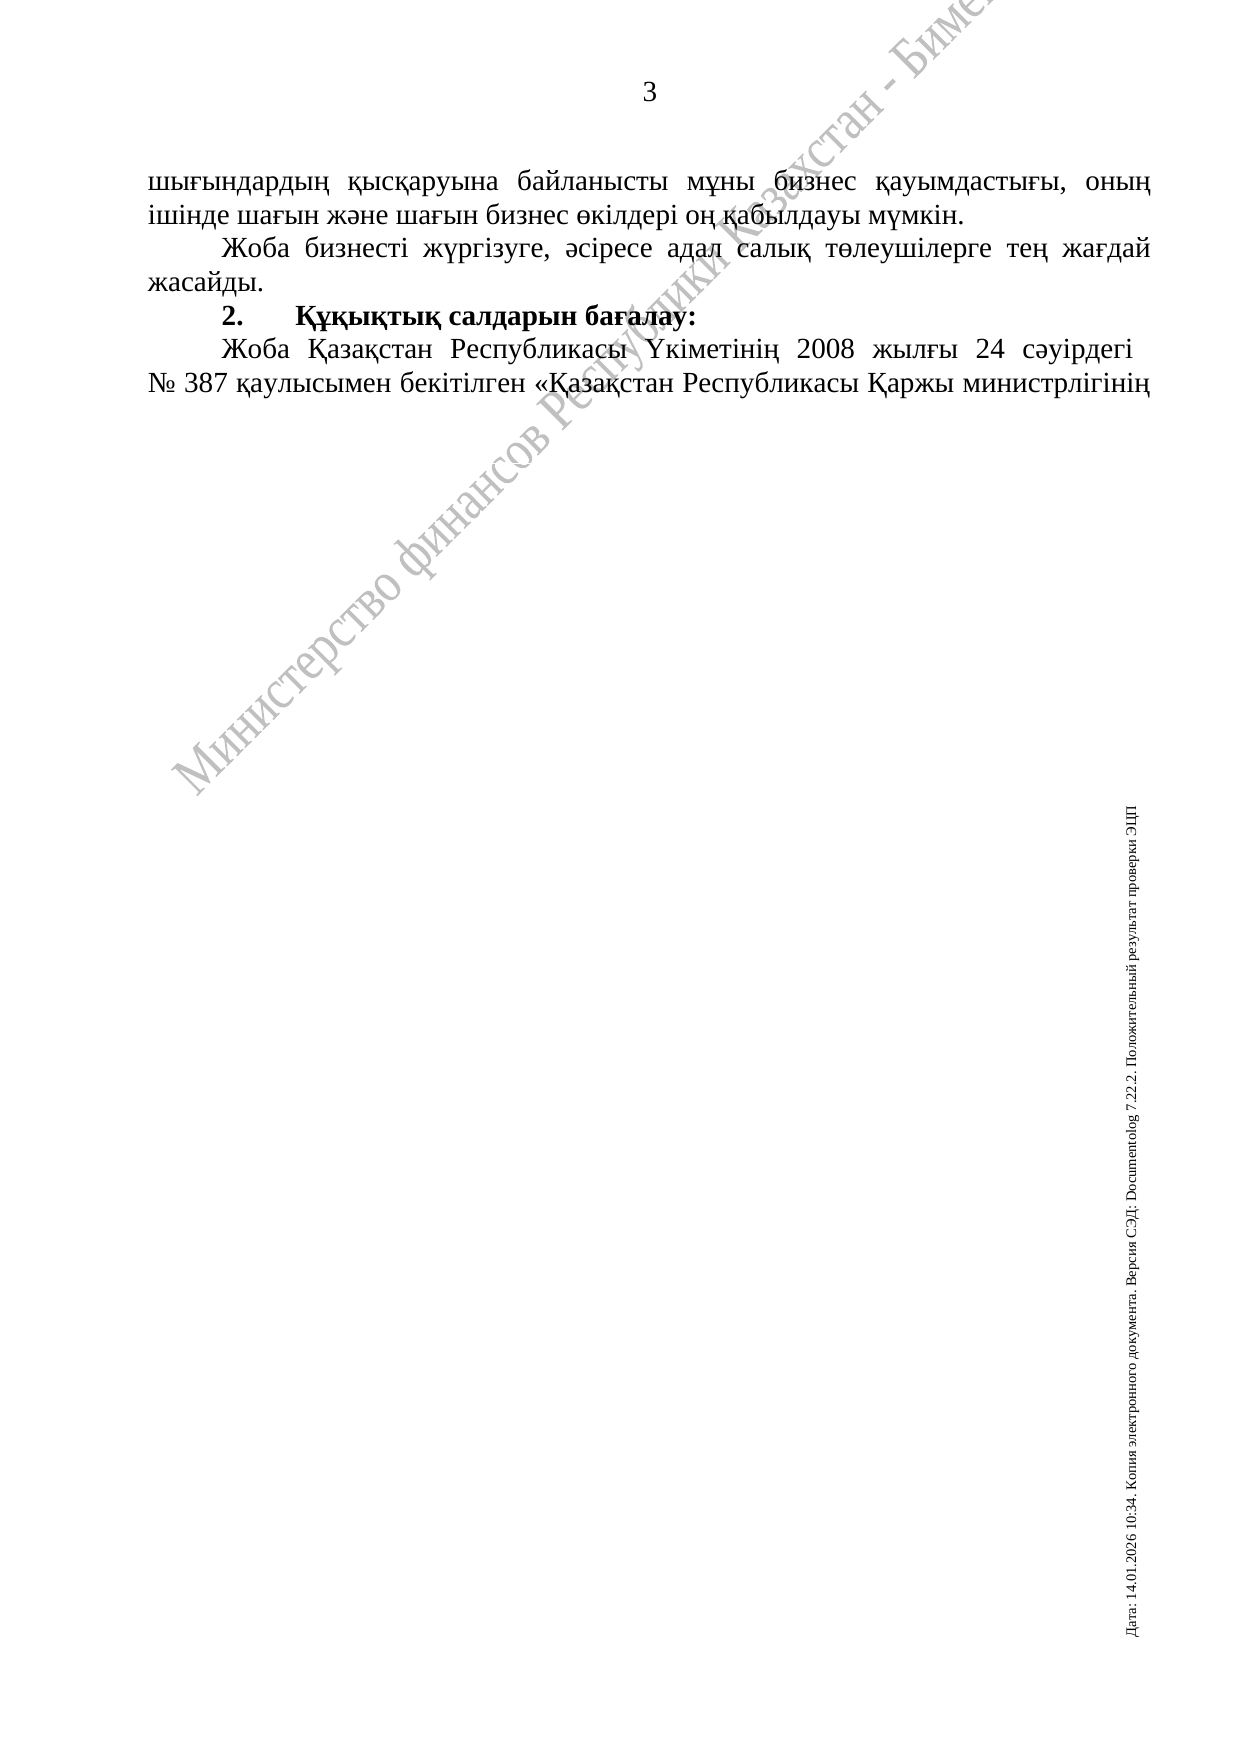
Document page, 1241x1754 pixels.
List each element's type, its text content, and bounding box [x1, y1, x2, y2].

text Жоба Қазақстан Республикасы Үкіметінің 2008 жылғы 24 сәуірдегі № 387 қаулысымен бекітілген «Қазақстан Республикасы Қаржы министрлігінің кейбір мәселелері туралы» ереженің 15-тармағының 7) тармақшасын іске асыру, сондай-ақ макроэкономикалық тұрақтылықты қамтамасыз ету және экономикалық реформалардың жағымсыз салдарын жеңілдету мақсатында әзірленген. Тиісінше, ол Конституцияға және қолданыстағы өзге де нормативтік құқықтық актілерге қайшы келмейді. [148, 331, 1152, 463]
text 2. Құқықтық салдарын бағалау: [148, 298, 1152, 331]
text Жобаны қабылдау қоғамда әлеуметтік шиеленіс немесе наразылық тудырмайды. Салықтарды және бюджетке төленетін басқа да міндетті төлемдерді төлеу бойынша міндеттемелерді орындауға байланысты уақыт пен шығындардың қысқаруына байланысты мұны бизнес қауымдастығы, оның ішінде шағын және шағын бизнес өкілдері оң қабылдауы мүмкін. [148, 163, 1152, 231]
text Жоба бизнесті жүргізуге, әсіресе адал салық төлеушілерге тең жағдай жасайды. [148, 231, 1152, 298]
